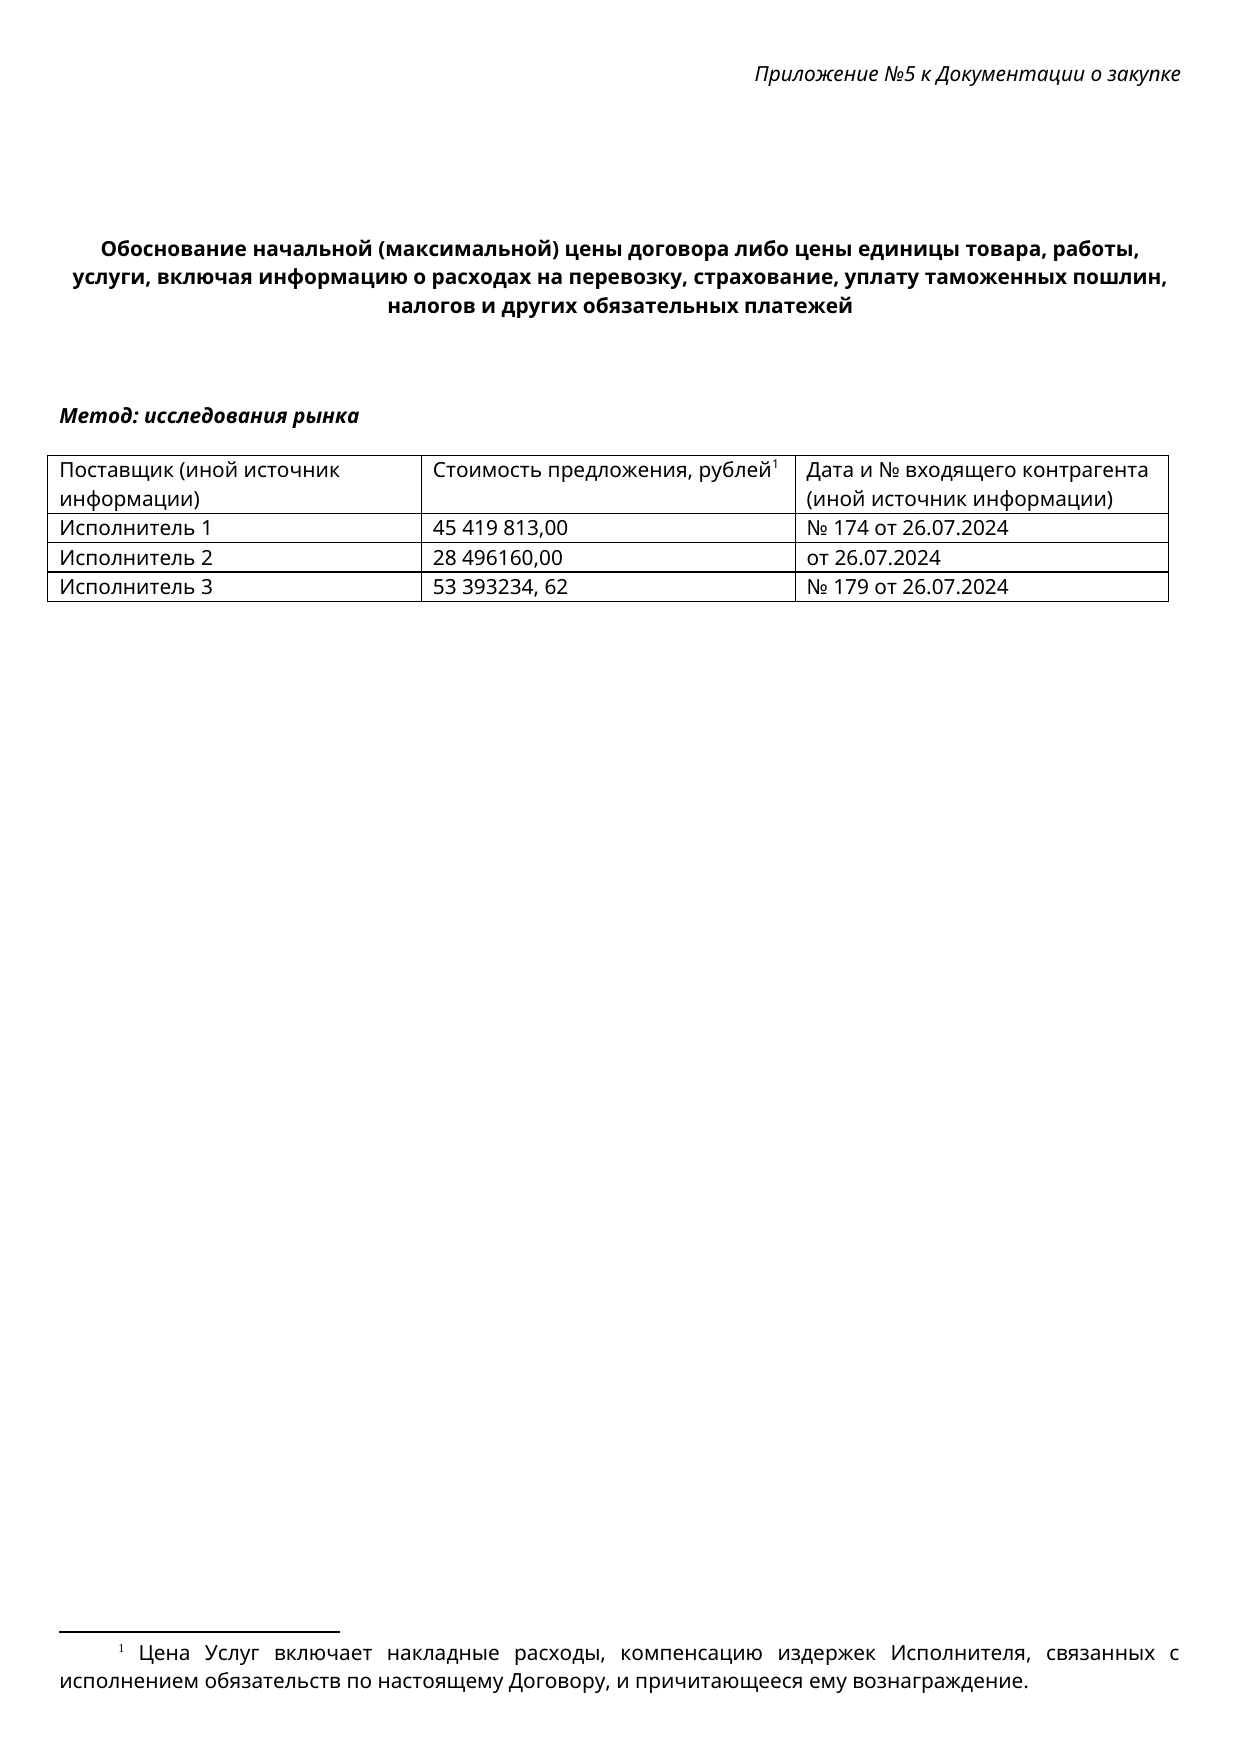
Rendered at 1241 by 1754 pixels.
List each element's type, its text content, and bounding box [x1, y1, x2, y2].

table_cell 28 496160,00 [422, 543, 795, 571]
table_cell от 26.07.2024 [796, 543, 1168, 571]
table_cell Исполнитель 2 [48, 543, 421, 571]
table_cell 45 419 813,00 [422, 514, 795, 542]
table_cell № 174 от 26.07.2024 [796, 514, 1168, 542]
table_cell № 179 от 26.07.2024 [796, 573, 1168, 601]
table_header Дата и № входящего контрагента (иной источник информации) [796, 456, 1168, 512]
text Обоснование начальной (максимальной) цены договора либо цены единицы товара, работы, услуги, включая информацию о расходах на перевозку, страхование, уплату таможенных пошлин, налогов и других обязательных платежей [59, 234, 1181, 319]
table_header Стоимость предложения, рублей [422, 456, 795, 512]
table_header Поставщик (иной источник информации) [48, 456, 421, 512]
table_cell Исполнитель 1 [48, 514, 421, 542]
table_cell Исполнитель 3 [48, 573, 421, 601]
list Приложение №5 к Документации о закупке [134, 59, 1181, 87]
text Метод: исследования рынка [59, 401, 1181, 429]
table_cell 53 393234, 62 [422, 573, 795, 601]
